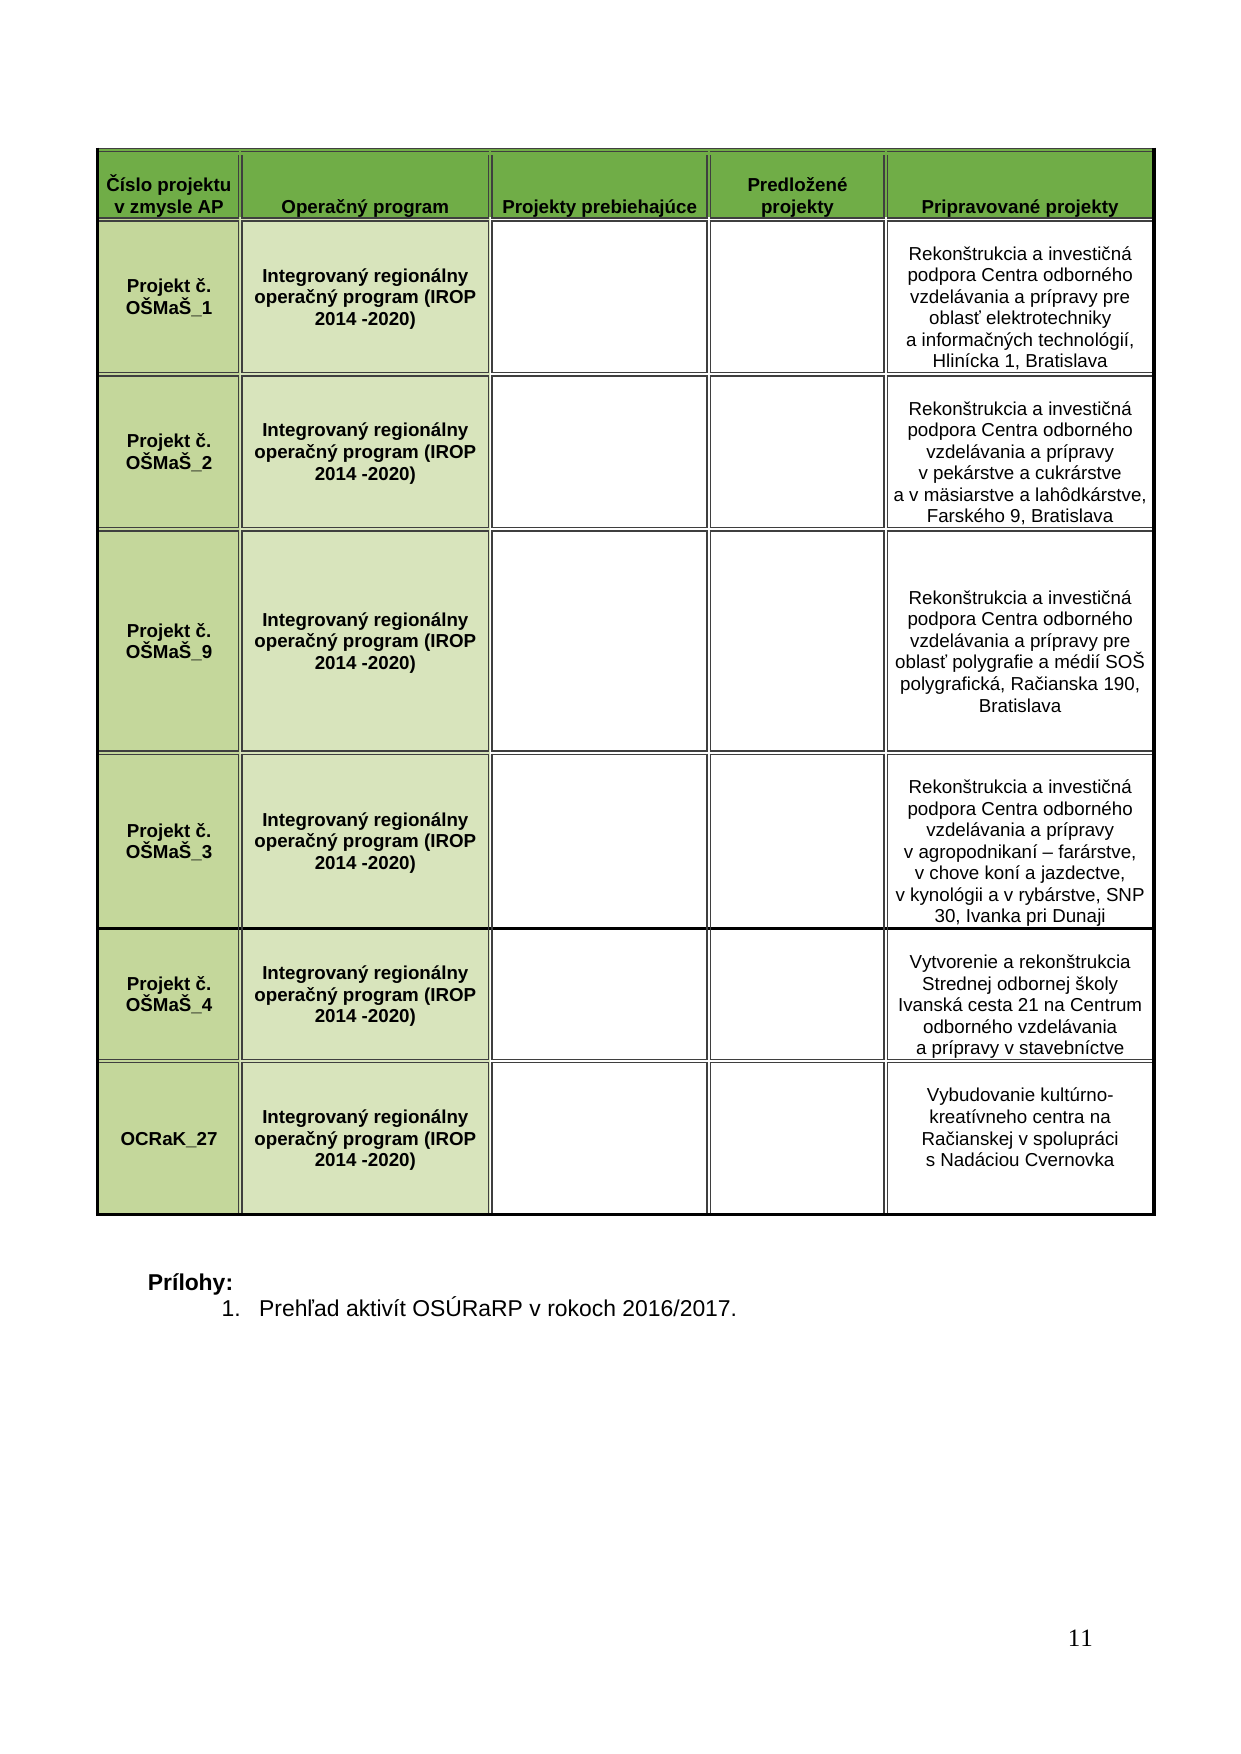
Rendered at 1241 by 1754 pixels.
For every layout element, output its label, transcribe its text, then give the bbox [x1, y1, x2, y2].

table_cell Rekonštrukcia a investičná podpora Centra odborného vzdelávania a prípravy v pekárstve a cukrárstve a v mäsiarstve a lahôdkárstve, Farského 9, Bratislava [888, 377, 1152, 527]
list Prehľad aktivít OSÚRaRP v rokoch 2016/2017. [221, 1295, 1093, 1321]
list Prílohy: [148, 1269, 1093, 1295]
table_cell [711, 377, 883, 527]
table_cell Integrovaný regionálny operačný program (IROP 2014 -2020) [243, 755, 488, 927]
table_cell Rekonštrukcia a investičná podpora Centra odborného vzdelávania a prípravy pre oblasť elektrotechniky a informačných technológií, Hlinícka 1, Bratislava [888, 222, 1152, 372]
table_cell Rekonštrukcia a investičná podpora Centra odborného vzdelávania a prípravy pre oblasť polygrafie a médií SOŠ polygrafická, Račianska 190, Bratislava [888, 532, 1152, 750]
table_cell [493, 930, 706, 1059]
table_cell Projekt č. OŠMaŠ_3 [99, 755, 238, 927]
table_cell Rekonštrukcia a investičná podpora Centra odborného vzdelávania a prípravy v agropodnikaní – farárstve, v chove koní a jazdectve, v kynológii a v rybárstve, SNP 30, Ivanka pri Dunaji [888, 755, 1152, 927]
table_cell Integrovaný regionálny operačný program (IROP 2014 -2020) [243, 377, 488, 527]
table_cell Projekt č. OŠMaŠ_1 [99, 222, 238, 372]
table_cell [490, 149, 709, 217]
table_cell [493, 532, 706, 750]
table_cell Integrovaný regionálny operačný program (IROP 2014 -2020) [243, 930, 488, 1059]
table_cell [493, 1063, 706, 1213]
table_cell [711, 1063, 883, 1213]
table_cell Integrovaný regionálny operačný program (IROP 2014 -2020) [243, 1063, 488, 1213]
table_cell [711, 755, 883, 927]
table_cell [243, 222, 488, 372]
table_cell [886, 152, 1152, 217]
table_cell [711, 532, 883, 750]
table_cell [711, 930, 883, 1059]
table_cell Integrovaný regionálny operačný program (IROP 2014 -2020) [243, 532, 488, 750]
table_cell [493, 377, 706, 527]
table_cell Predložené projekty [709, 149, 886, 217]
table_cell Operačný program [240, 149, 490, 217]
table_cell OCRaK_27 [99, 1063, 238, 1213]
table_cell Projekt č. OŠMaŠ_2 [99, 377, 238, 527]
table_cell [493, 755, 706, 927]
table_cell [99, 149, 240, 217]
table_cell Projekt č. OŠMaŠ_4 [99, 930, 238, 1059]
table_cell Vytvorenie a rekonštrukcia Strednej odbornej školy Ivanská cesta 21 na Centrum odborného vzdelávania a prípravy v stavebníctve [888, 930, 1152, 1059]
table_cell [493, 222, 706, 372]
table_cell Projekt č. OŠMaŠ_9 [99, 532, 238, 750]
table_cell [711, 222, 883, 372]
table_cell Vybudovanie kultúrno-kreatívneho centra na Račianskej v spolupráci s Nadáciou Cvernovka [888, 1063, 1152, 1213]
